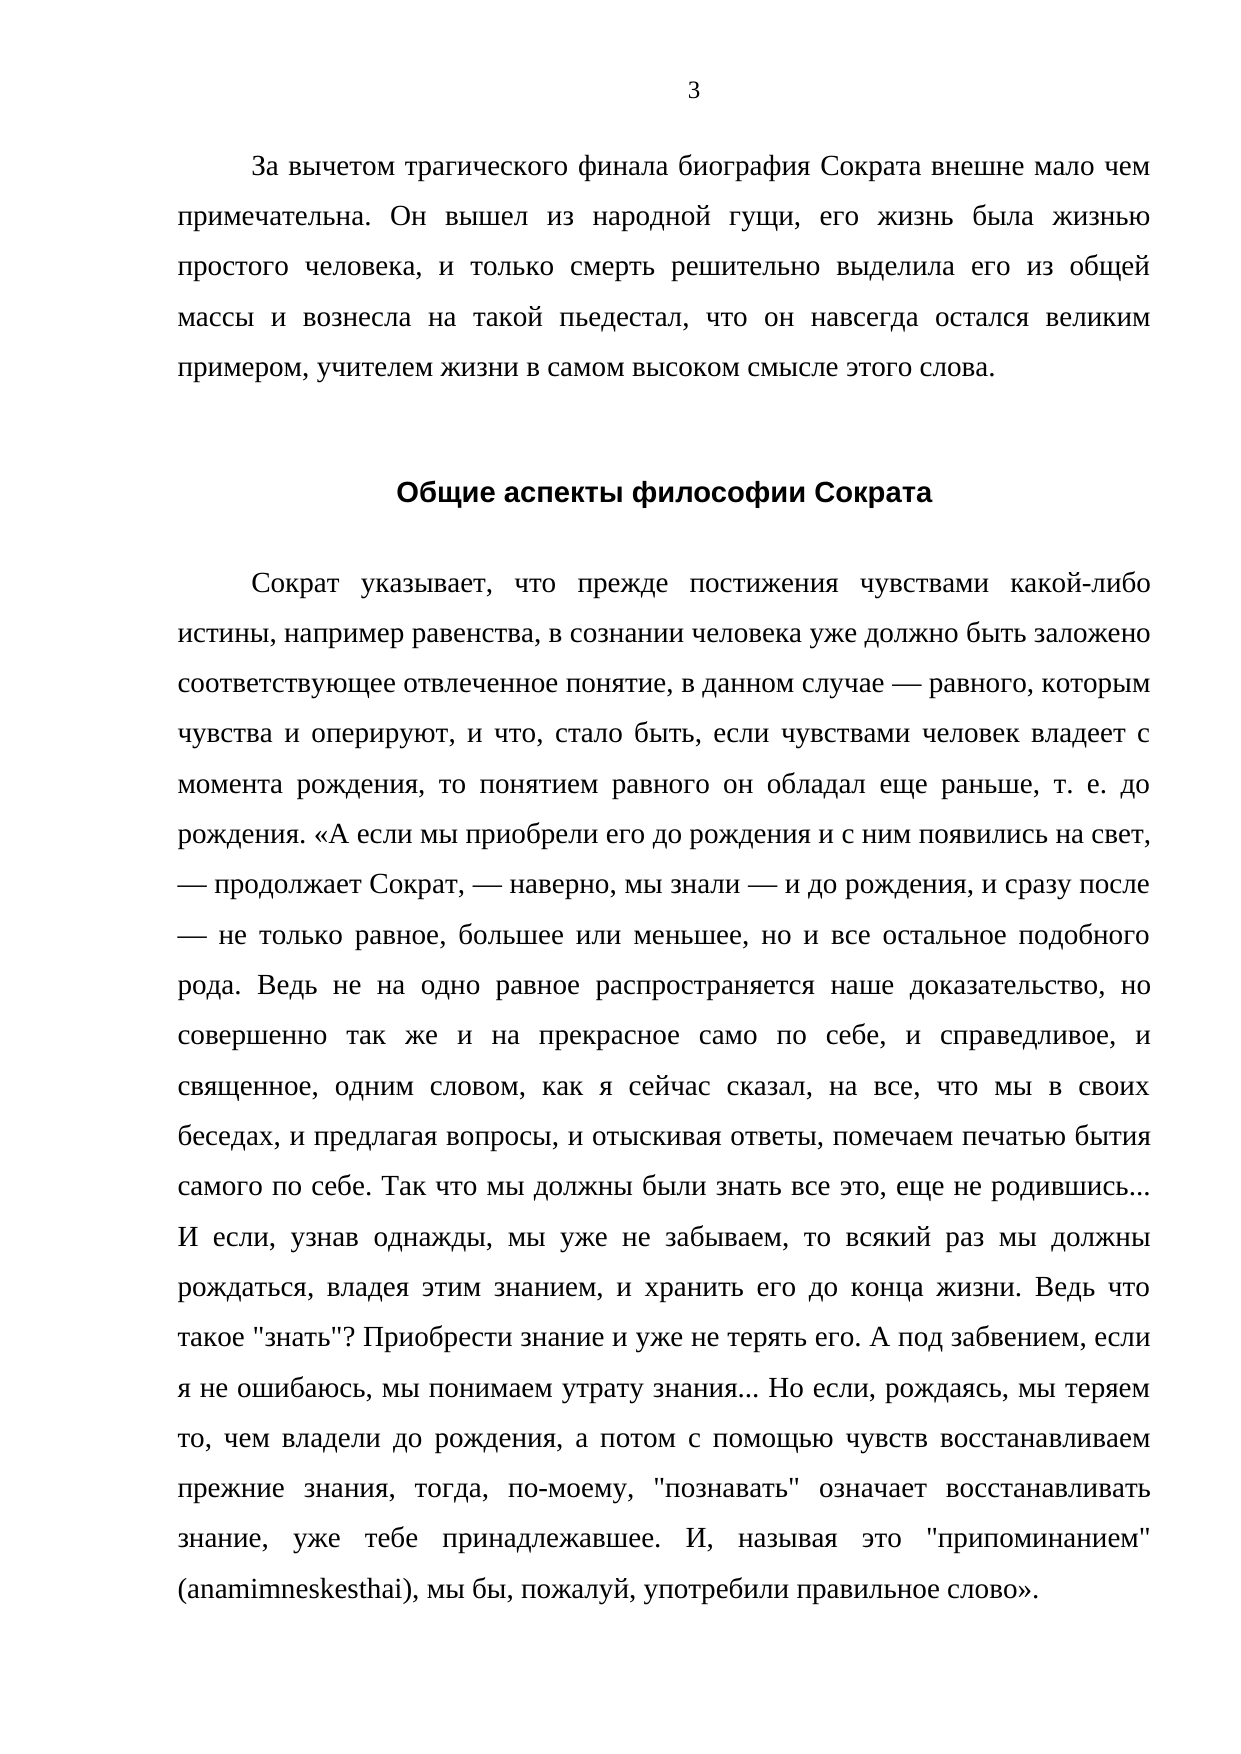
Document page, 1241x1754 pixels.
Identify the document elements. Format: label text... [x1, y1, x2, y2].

text Сократ указывает, что прежде постижения чувствами какой-либо истины, например равенства, в сознании человека уже должно быть заложено соответствующее отвлеченное понятие, в данном случае — равного, которым чувства и оперируют, и что, стало быть, если чувствами человек владеет с момента рождения, то понятием равного он обладал еще раньше, т. е. до рождения. «А если мы приобрели его до рождения и с ним появились на свет, — продолжает Сократ, — наверно, мы знали — и до рождения, и сразу после — не только равное, большее или меньшее, но и все остальное подобного рода. Ведь не на одно равное распространяется наше доказательство, но совершенно так же и на прекрасное само по себе, и справедливое, и священное, одним словом, как я сейчас сказал, на все, что мы в своих беседах, и предлагая вопросы, и отыскивая ответы, помечаем печатью бытия самого по себе. Так что мы должны были знать все это, еще не родившись... И если, узнав однажды, мы уже не забываем, то всякий раз мы должны рождаться, владея этим знанием, и хранить его до конца жизни. Ведь что такое "знать"? Приобрести знание и уже не терять его. А под забвением, если я не ошибаюсь, мы понимаем утрату знания... Но если, рождаясь, мы теряем то, чем владели до рождения, а потом с помощью чувств восстанавливаем прежние знания, тогда, по-моему, "познавать" означает восстанавливать знание, уже тебе принадлежавшее. И, называя это "припоминанием" (anamimneskesthai), мы бы, пожалуй, употребили правильное слово». [177, 565, 1152, 1604]
subtitle Общие аспекты философии Сократа [177, 474, 1152, 508]
text За вычетом трагического финала биография Сократа внешне мало чем примечательна. Он вышел из народной гущи, его жизнь была жизнью простого человека, и только смерть решительно выделила его из общей массы и вознесла на такой пьедестал, что он навсегда остался великим примером, учителем жизни в самом высоком смысле этого слова. [177, 148, 1152, 382]
